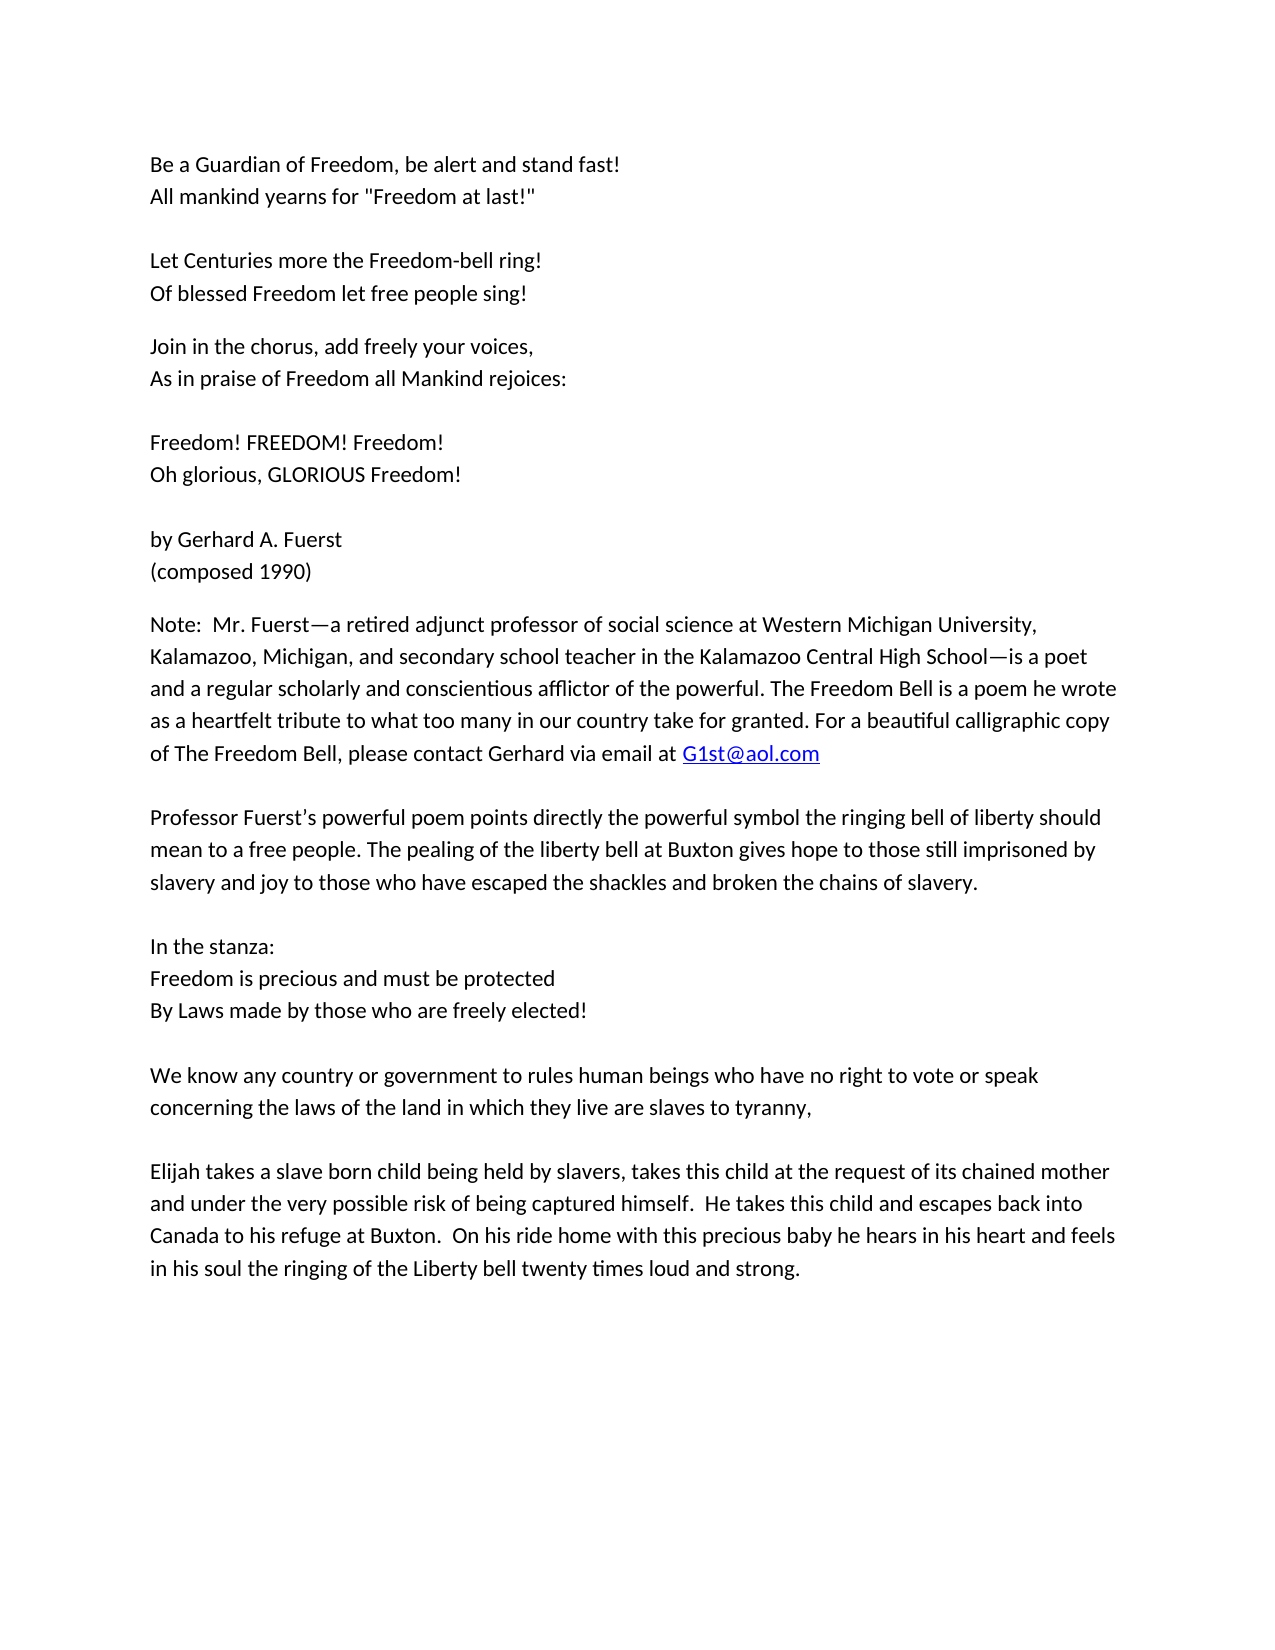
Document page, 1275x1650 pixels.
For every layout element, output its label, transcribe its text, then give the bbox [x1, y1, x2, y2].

text Elijah takes a slave born child being held by slavers, takes this child at the request of its chained mother and under the very possible risk of being captured himself. He takes this child and escapes back into Canada to his refuge at Buxton. On his ride home with this precious baby he hears in his heart and feels in his soul the ringing of the Liberty bell twenty times loud and strong. [150, 1157, 1125, 1282]
text Be a Guardian of Freedom, be alert and stand fast! [150, 150, 1125, 178]
text Oh glorious, GLORIOUS Freedom! [150, 461, 1125, 488]
text In the stanza: [150, 932, 1125, 960]
text All mankind yearns for "Freedom at last!" [150, 182, 1125, 210]
text As in praise of Freedom all Mankind rejoices: [150, 364, 1125, 392]
text Professor Fuerst’s powerful poem points directly the powerful symbol the ringing bell of liberty should mean to a free people. The pealing of the liberty bell at Buxton gives hope to those still imprisoned by slavery and joy to those who have escaped the shackles and broken the chains of slavery. [150, 803, 1125, 896]
text (composed 1990) [150, 557, 1125, 585]
text Freedom! FREEDOM! Freedom! [150, 428, 1125, 456]
text Let Centuries more the Freedom-bell ring! [150, 247, 1125, 274]
text Of blessed Freedom let free people sing! [150, 279, 1125, 307]
text By Laws made by those who are freely elected! [150, 996, 1125, 1024]
text Join in the chorus, add freely your voices, [150, 332, 1125, 360]
text Freedom is precious and must be protected [150, 964, 1125, 992]
text Note: Mr. Fuerst—a retired adjunct professor of social science at Western Michigan University, Kalamazoo, Michigan, and secondary school teacher in the Kalamazoo Central High School—is a poet and a regular scholarly and conscientious afflictor of the powerful. The Freedom Bell is a poem he wrote as a heartfelt tribute to what too many in our country take for granted. For a beautiful calligraphic copy of The Freedom Bell, please contact Gerhard via email at G1st@aol.com [150, 610, 1125, 767]
text by Gerhard A. Fuerst [150, 525, 1125, 553]
text We know any country or government to rules human beings who have no right to vote or speak concerning the laws of the land in which they live are slaves to tyranny, [150, 1061, 1125, 1121]
